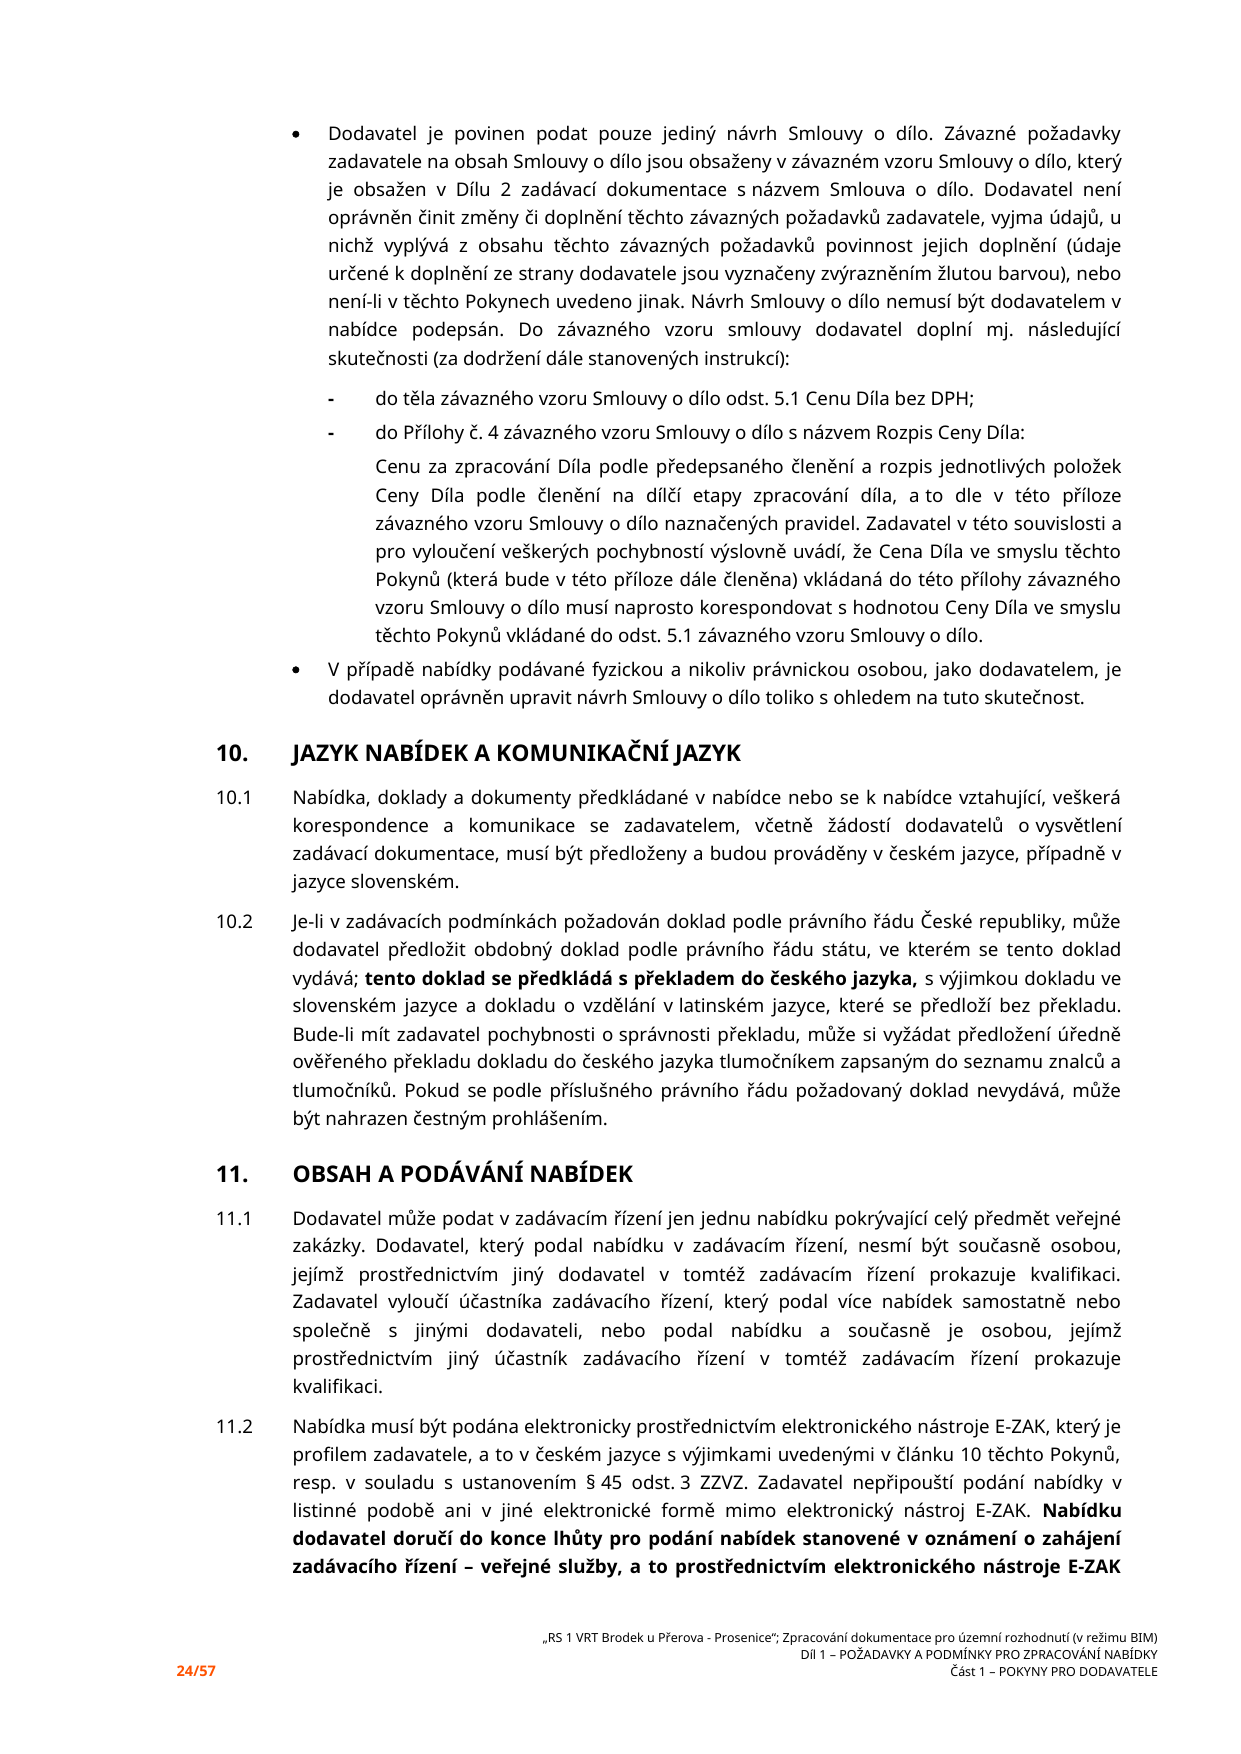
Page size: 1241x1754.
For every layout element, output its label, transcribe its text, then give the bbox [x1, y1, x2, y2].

text Nabídka, doklady a dokumenty předkládané v nabídce nebo se k nabídce vztahující, veškerá korespondence a komunikace se zadavatelem, včetně žádostí dodavatelů o vysvětlení zadávací dokumentace, musí být předloženy a budou prováděny v českém jazyce, případně v jazyce slovenském. [216, 784, 1122, 894]
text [216, 1413, 1122, 1579]
list Cenu za zpracování Díla podle předepsaného členění a rozpis jednotlivých položek Ceny Díla podle členění na dílčí etapy zpracování díla, a to dle v této příloze závazného vzoru Smlouvy o dílo naznačených pravidel. Zadavatel v této souvislosti a pro vyloučení veškerých pochybností výslovně uvádí, že Cena Díla ve smyslu těchto Pokynů (která bude v této příloze dále členěna) vkládaná do této přílohy závazného vzoru Smlouvy o dílo musí naprosto korespondovat s hodnotou Ceny Díla ve smyslu těchto Pokynů vkládané do odst. 5.1 závazného vzoru Smlouvy o dílo. [375, 454, 1122, 647]
text Je-li v zadávacích podmínkách požadován doklad podle právního řádu České republiky, může dodavatel předložit obdobný doklad podle právního řádu státu, ve kterém se tento doklad vydává; tento doklad se předkládá s překladem do českého jazyka, s výjimkou dokladu ve slovenském jazyce a dokladu o vzdělání v latinském jazyce, které se předloží bez překladu. Bude-li mít zadavatel pochybnosti o správnosti překladu, může si vyžádat předložení úředně ověřeného překladu dokladu do českého jazyka tlumočníkem zapsaným do seznamu znalců a tlumočníků. Pokud se podle příslušného právního řádu požadovaný doklad nevydává, může být nahrazen čestným prohlášením. [216, 909, 1122, 1130]
text do Přílohy č. 4 závazného vzoru Smlouvy o dílo s názvem Rozpis Ceny Díla: [328, 419, 1122, 445]
text V případě nabídky podávané fyzickou a nikoliv právnickou osobou, jako dodavatelem, je dodavatel oprávněn upravit návrh Smlouvy o dílo toliko s ohledem na tuto skutečnost. [292, 656, 1122, 710]
text OBSAH a PODÁVÁNÍ NABÍDEK [216, 1158, 1122, 1189]
text do těla závazného vzoru Smlouvy o dílo odst. 5.1 Cenu Díla bez DPH; [328, 385, 1122, 411]
text Dodavatel je povinen podat pouze jediný návrh Smlouvy o dílo. Závazné požadavky zadavatele na obsah Smlouvy o dílo jsou obsaženy v závazném vzoru Smlouvy o dílo, který je obsažen v Dílu 2 zadávací dokumentace s názvem Smlouva o dílo. Dodavatel není oprávněn činit změny či doplnění těchto závazných požadavků zadavatele, vyjma údajů, u nichž vyplývá z obsahu těchto závazných požadavků povinnost jejich doplnění (údaje určené k doplnění ze strany dodavatele jsou vyznačeny zvýrazněním žlutou barvou), nebo není-li v těchto Pokynech uvedeno jinak. Návrh Smlouvy o dílo nemusí být dodavatelem v nabídce podepsán. Do závazného vzoru smlouvy dodavatel doplní mj. následující skutečnosti (za dodržení dále stanovených instrukcí): [292, 121, 1122, 370]
text JAZYK NABÍDEK A KOMUNIKAČNÍ JAZYK [216, 737, 1122, 768]
text Dodavatel může podat v zadávacím řízení jen jednu nabídku pokrývající celý předmět veřejné zakázky. Dodavatel, který podal nabídku v zadávacím řízení, nesmí být současně osobou, jejímž prostřednictvím jiný dodavatel v tomtéž zadávacím řízení prokazuje kvalifikaci. Zadavatel vyloučí účastníka zadávacího řízení, který podal více nabídek samostatně nebo společně s jinými dodavateli, nebo podal nabídku a současně je osobou, jejímž prostřednictvím jiný účastník zadávacího řízení v tomtéž zadávacím řízení prokazuje kvalifikaci. [216, 1205, 1122, 1398]
